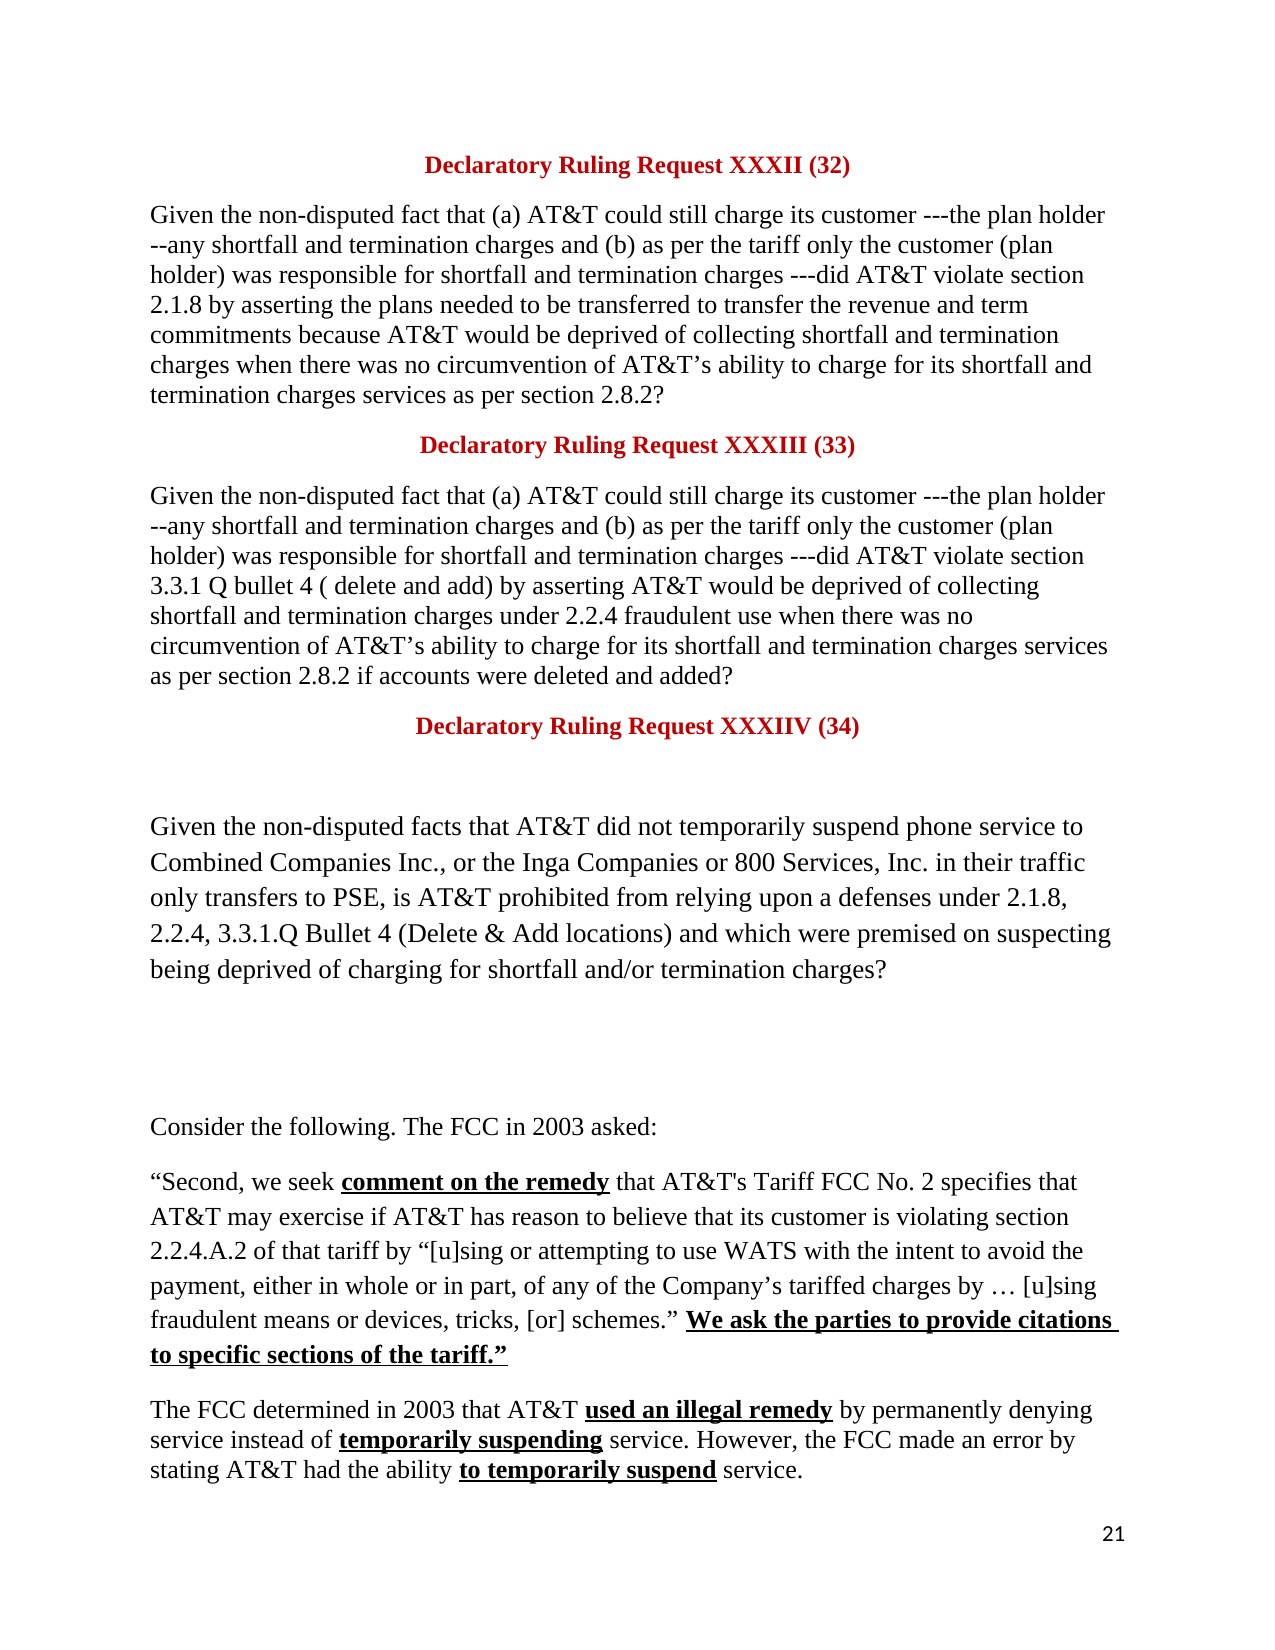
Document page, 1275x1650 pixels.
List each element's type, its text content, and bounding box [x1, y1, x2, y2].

text Declaratory Ruling Request XXXIII (33) [150, 430, 1125, 459]
text “Second, we seek comment on the remedy that AT&T's Tariff FCC No. 2 specifies that AT&T may exercise if AT&T has reason to believe that its customer is violating section 2.2.4.A.2 of that tariff by “[u]sing or attempting to use WATS with the intent to avoid the payment, either in whole or in part, of any of the Company’s tariffed charges by … [u]sing fraudulent means or devices, tricks, [or] schemes.” We ask the parties to provide citations to specific sections of the tariff.” [150, 1166, 1125, 1369]
text Given the non-disputed facts that AT&T did not temporarily suspend phone service to Combined Companies Inc., or the Inga Companies or 800 Services, Inc. in their traffic only transfers to PSE, is AT&T prohibited from relying upon a defenses under 2.1.8, 2.2.4, 3.3.1.Q Bullet 4 (Delete & Add locations) and which were premised on suspecting being deprived of charging for shortfall and/or termination charges? [150, 810, 1125, 984]
text Declaratory Ruling Request XXXII (32) [150, 150, 1125, 179]
text The FCC determined in 2003 that AT&T used an illegal remedy by permanently denying service instead of temporarily suspending service. However, the FCC made an error by stating AT&T had the ability to temporarily suspend service. [150, 1394, 1125, 1484]
text Consider the following. The FCC in 2003 asked: [150, 1111, 1125, 1141]
text Declaratory Ruling Request XXXIIV (34) [150, 711, 1125, 739]
text Given the non-disputed fact that (a) AT&T could still charge its customer ---the plan holder --any shortfall and termination charges and (b) as per the tariff only the customer (plan holder) was responsible for shortfall and termination charges ---did AT&T violate section 2.1.8 by asserting the plans needed to be transferred to transfer the revenue and term commitments because AT&T would be deprived of collecting shortfall and termination charges when there was no circumvention of AT&T’s ability to charge for its shortfall and termination charges services as per section 2.8.2? [150, 199, 1125, 409]
text Given the non-disputed fact that (a) AT&T could still charge its customer ---the plan holder --any shortfall and termination charges and (b) as per the tariff only the customer (plan holder) was responsible for shortfall and termination charges ---did AT&T violate section 3.3.1 Q bullet 4 ( delete and add) by asserting AT&T would be deprived of collecting shortfall and termination charges under 2.2.4 fraudulent use when there was no circumvention of AT&T’s ability to charge for its shortfall and termination charges services as per section 2.8.2 if accounts were deleted and added? [150, 480, 1125, 690]
